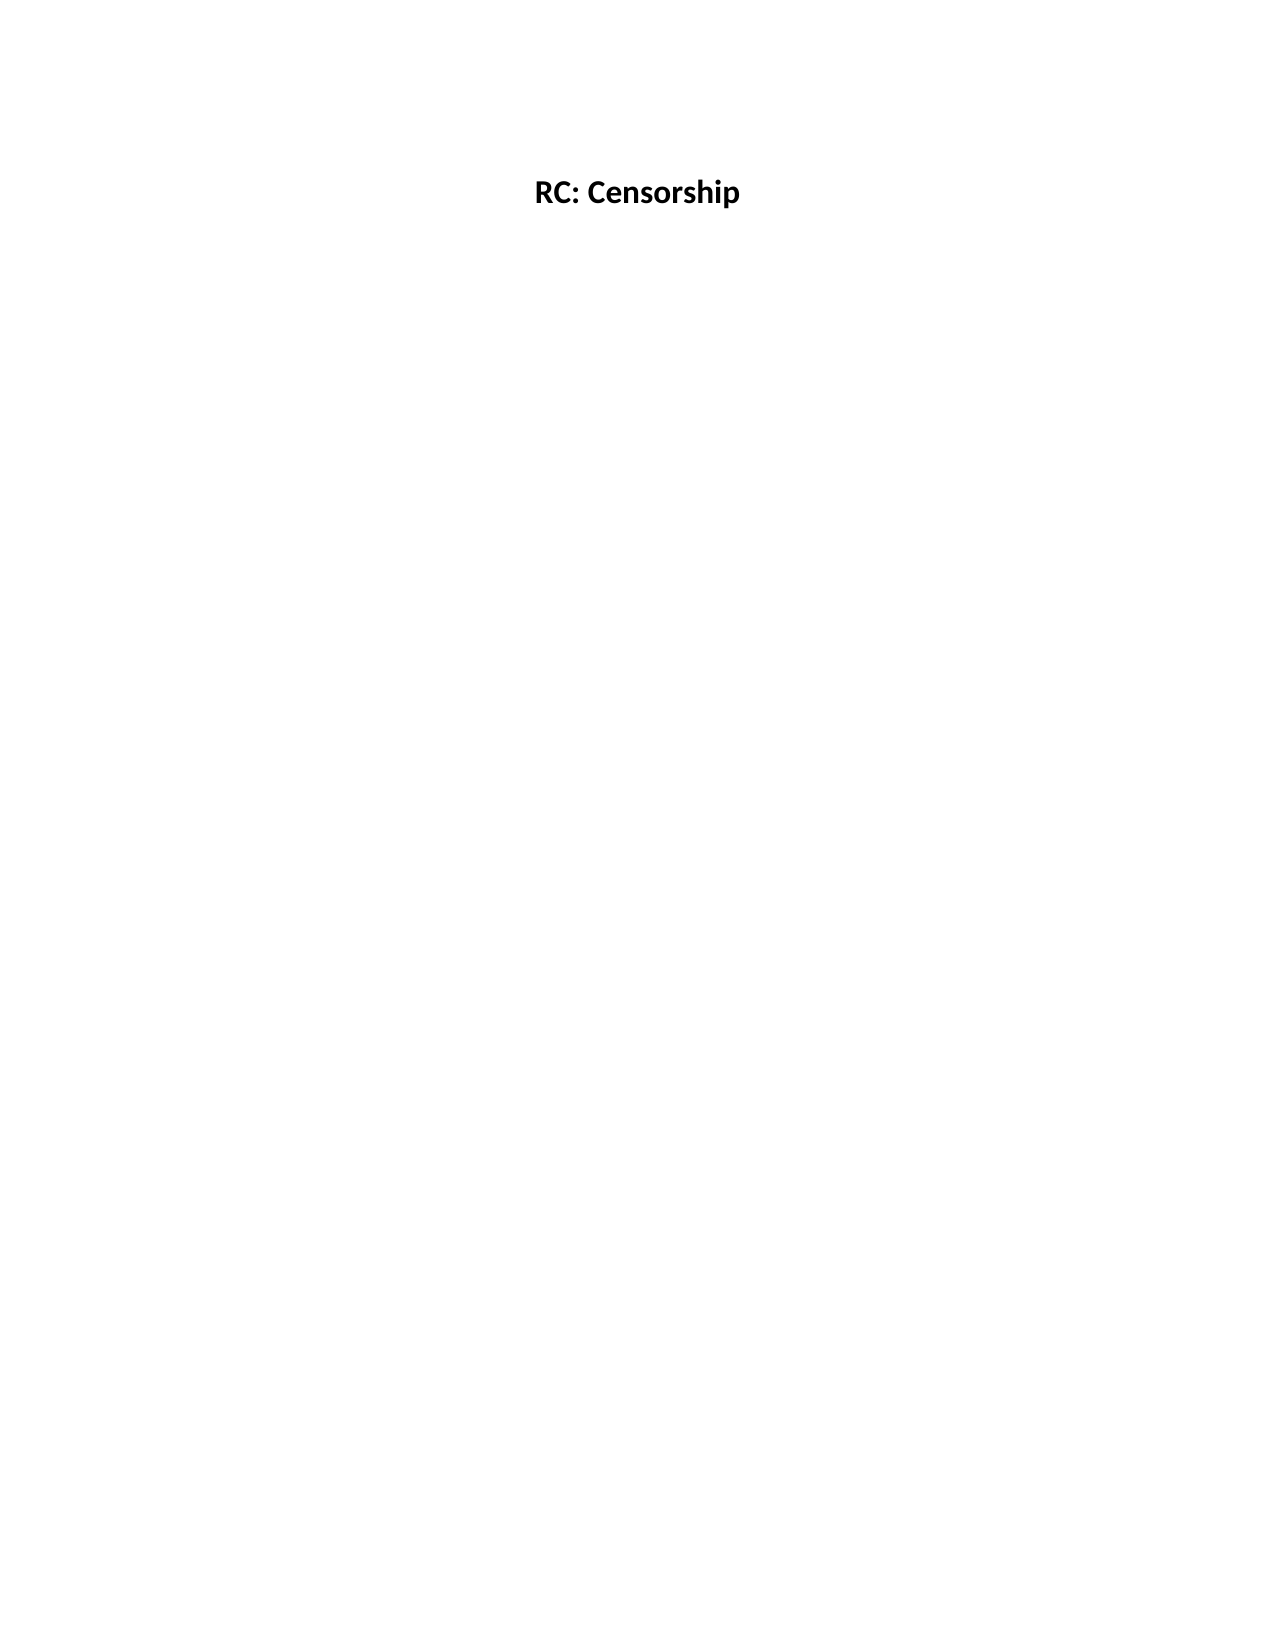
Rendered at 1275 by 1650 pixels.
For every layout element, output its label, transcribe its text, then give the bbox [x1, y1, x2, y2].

subtitle RC: Censorship [187, 171, 1087, 212]
